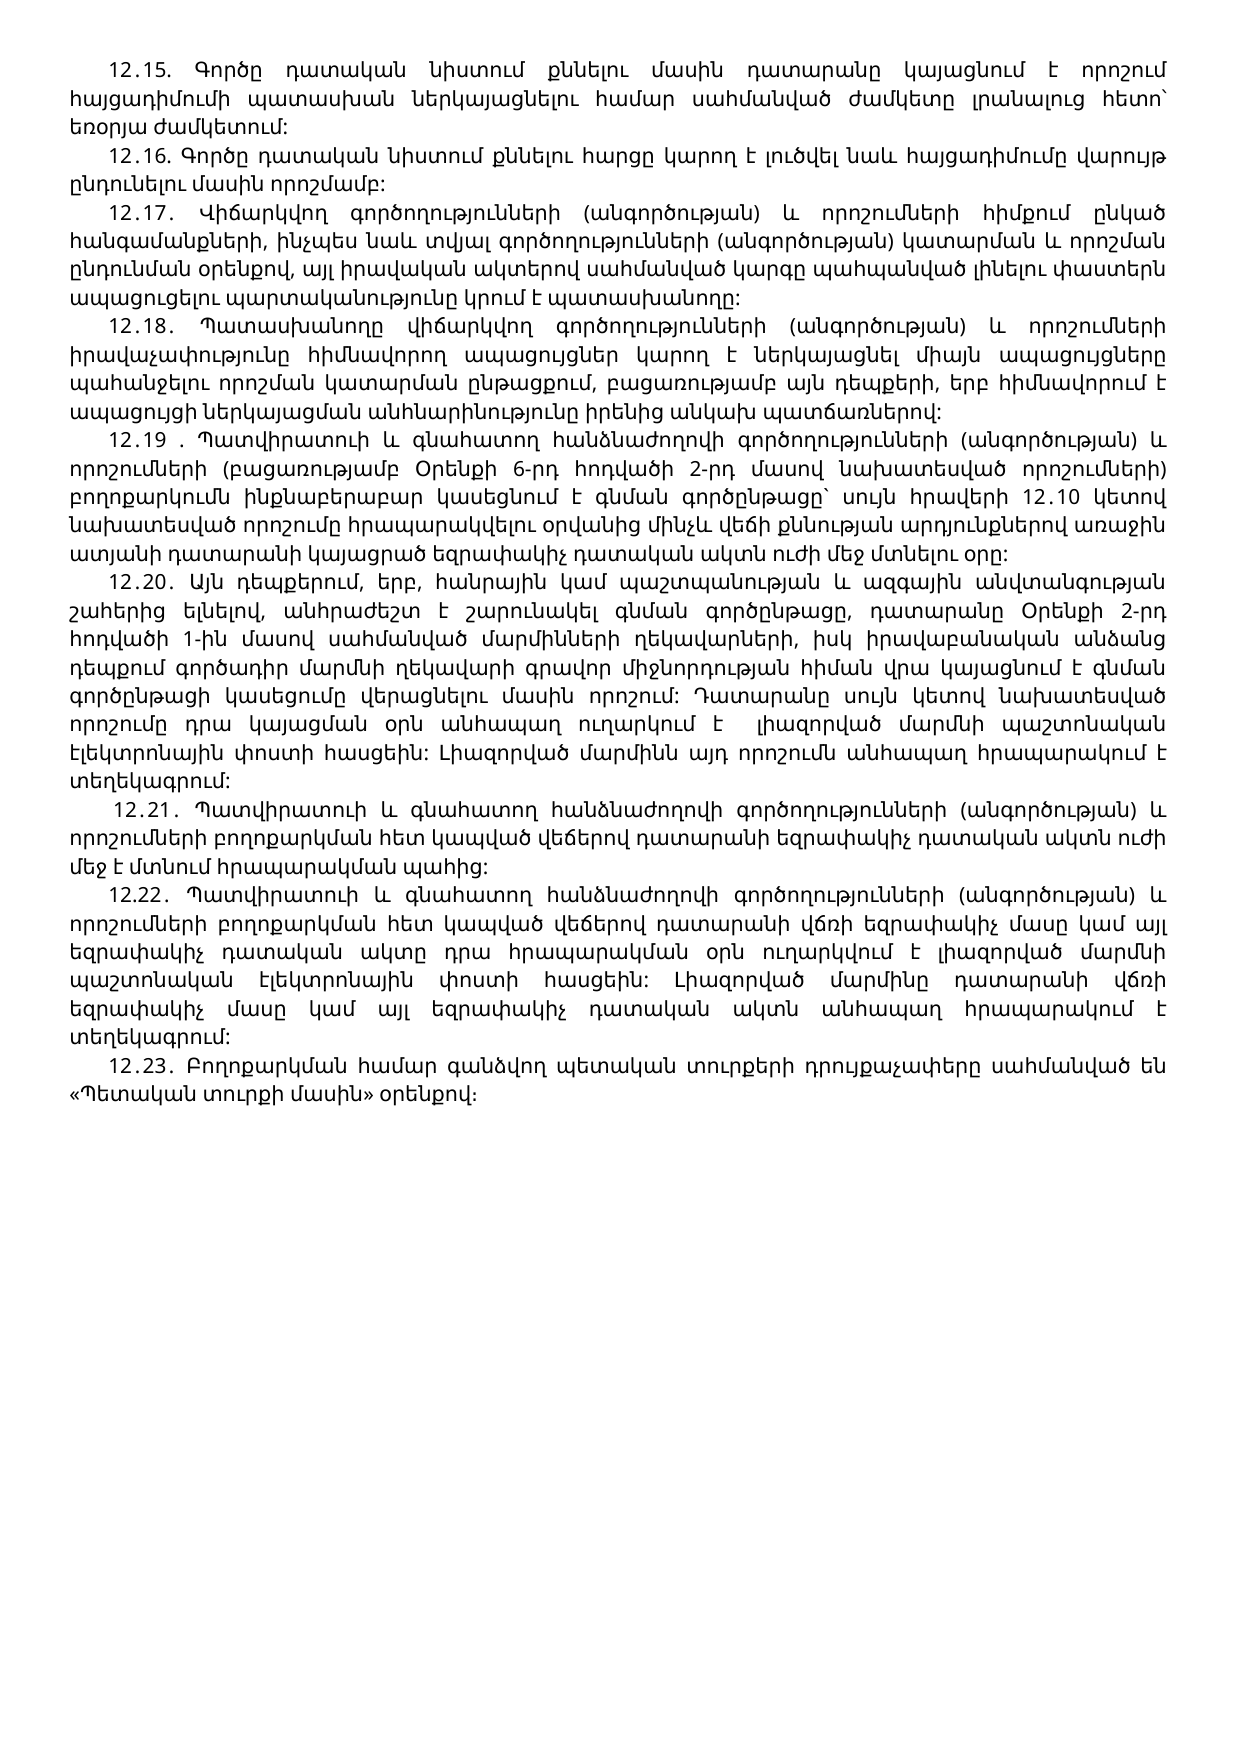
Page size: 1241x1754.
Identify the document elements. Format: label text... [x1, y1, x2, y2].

text 12․21․ Պատվիրատուի և գնահատող հանձնաժողովի գործողությունների (անգործության) և որոշումների բողոքարկման հետ կապված վեճերով դատարանի եզրափակիչ դատական ակտն ուժի մեջ է մտնում հրապարակման պահից: [69, 795, 1167, 880]
text 12․19 . Պատվիրատուի և գնահատող հանձնաժողովի գործողությունների (անգործության) և որոշումների (բացառությամբ Օրենքի 6-րդ հոդվածի 2-րդ մասով նախատեսված որոշումների) բողոքարկումն ինքնաբերաբար կասեցնում է գնման գործընթացը` սույն հրավերի 12․10 կետով նախատեսված որոշումը հրապարակվելու օրվանից մինչև վեճի քննության արդյունքներով առաջին ատյանի դատարանի կայացրած եզրափակիչ դատական ակտն ուժի մեջ մտնելու օրը: [69, 425, 1167, 567]
text 12․17․ Վիճարկվող գործողությունների (անգործության) և որոշումների հիմքում ընկած հանգամանքների, ինչպես նաև տվյալ գործողությունների (անգործության) կատարման և որոշման ընդունման օրենքով, այլ իրավական ակտերով սահմանված կարգը պահպանված լինելու փաստերն ապացուցելու պարտականությունը կրում է պատասխանողը: [69, 198, 1167, 311]
text 12․15. Գործը դատական նիստում քննելու մասին դատարանը կայացնում է որոշում հայցադիմումի պատասխան ներկայացնելու համար սահմանված ժամկետը լրանալուց հետո՝ եռօրյա ժամկետում: [69, 56, 1167, 141]
text 12․20․ Այն դեպքերում, երբ, հանրային կամ պաշտպանության և ազգային անվտանգության շահերից ելնելով, անհրաժեշտ է շարունակել գնման գործընթացը, դատարանը Օրենքի 2-րդ հոդվածի 1-ին մասով սահմանված մարմինների ղեկավարների, իսկ իրավաբանական անձանց դեպքում գործադիր մարմնի ղեկավարի գրավոր միջնորդության հիման վրա կայացնում է գնման գործընթացի կասեցումը վերացնելու մասին որոշում: Դատարանը սույն կետով նախատեսված որոշումը դրա կայացման օրն անհապաղ ուղարկում է լիազորված մարմնի պաշտոնական էլեկտրոնային փոստի հասցեին: Լիազորված մարմինն այդ որոշումն անհապաղ հրապարակում է տեղեկագրում: [69, 567, 1167, 795]
text 12.22․ Պատվիրատուի և գնահատող հանձնաժողովի գործողությունների (անգործության) և որոշումների բողոքարկման հետ կապված վեճերով դատարանի վճռի եզրափակիչ մասը կամ այլ եզրափակիչ դատական ակտը դրա հրապարակման օրն ուղարկվում է լիազորված մարմնի պաշտոնական էլեկտրոնային փոստի հասցեին: Լիազորված մարմինը դատարանի վճռի եզրափակիչ մասը կամ այլ եզրափակիչ դատական ակտն անհապաղ հրապարակում է տեղեկագրում: [69, 880, 1167, 1051]
text 12․18․ Պատասխանողը վիճարկվող գործողությունների (անգործության) և որոշումների իրավաչափությունը հիմնավորող ապացույցներ կարող է ներկայացնել միայն ապացույցները պահանջելու որոշման կատարման ընթացքում, բացառությամբ այն դեպքերի, երբ հիմնավորում է ապացույցի ներկայացման անհնարինությունը իրենից անկախ պատճառներով: [69, 311, 1167, 425]
text 12․16. Գործը դատական նիստում քննելու հարցը կարող է լուծվել նաև հայցադիմումը վարույթ ընդունելու մասին որոշմամբ: [69, 141, 1167, 198]
text 12․23․ Բողոքարկման համար գանձվող պետական տուրքերի դրույքաչափերը սահմանված են «Պետական տուրքի մասին» օրենքով։ [69, 1051, 1167, 1108]
